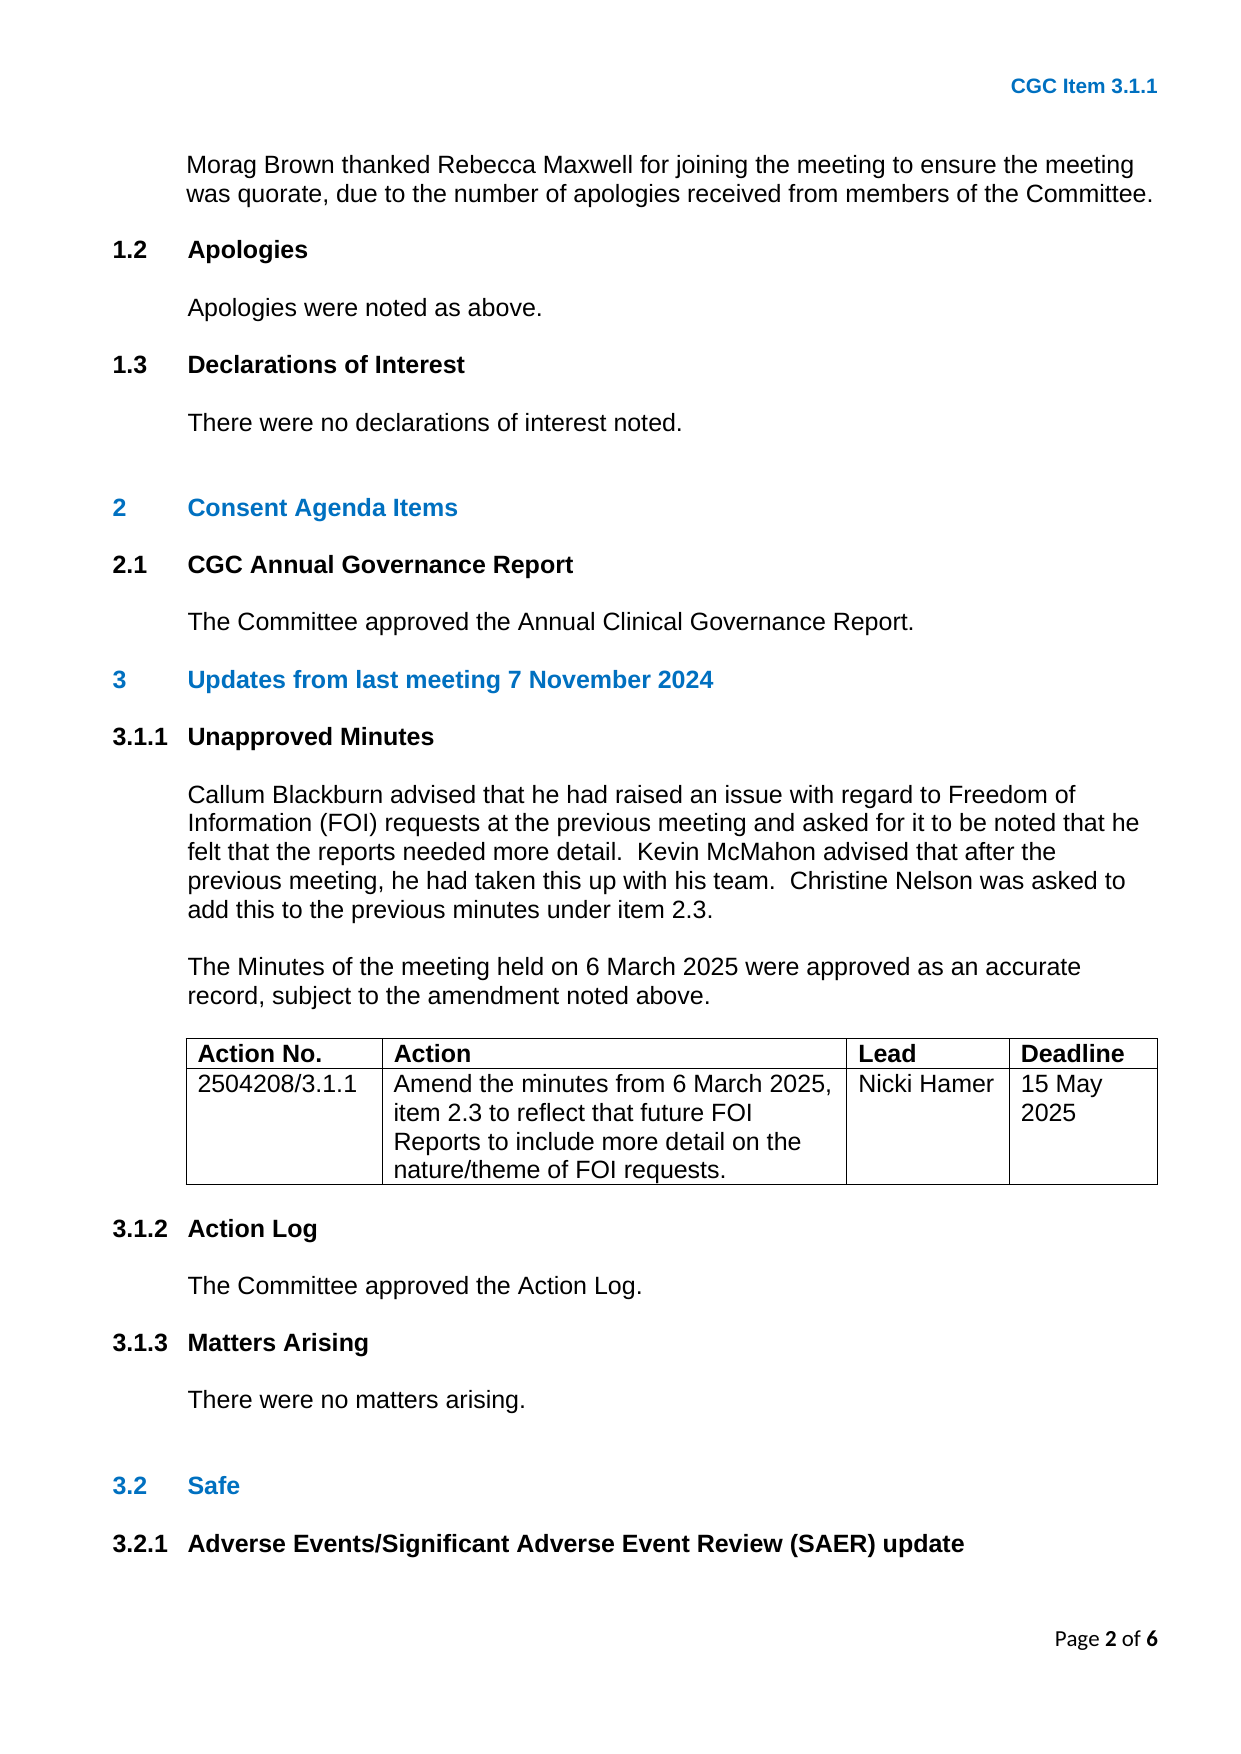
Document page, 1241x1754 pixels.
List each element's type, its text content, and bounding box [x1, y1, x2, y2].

text 3 Updates from last meeting 7 November 2024 [112, 664, 1157, 693]
list Declarations of Interest [112, 351, 1157, 379]
text 2.1 CGC Annual Governance Report [112, 549, 1157, 578]
list Safe [112, 1471, 1157, 1500]
table_header Lead [847, 1039, 1009, 1068]
table_cell 2504208/3.1.1 [187, 1069, 382, 1184]
table_header Action No. [187, 1039, 382, 1068]
text Morag Brown thanked Rebecca Maxwell for joining the meeting to ensure the meeting was quorate, due to the number of apologies received from members of the Committee. [186, 150, 1157, 207]
table_cell Nicki Hamer [847, 1069, 1009, 1184]
table_header Deadline [1010, 1039, 1157, 1068]
text 3.1.2 Action Log [112, 1214, 1157, 1271]
text The Committee approved the Annual Clinical Governance Report. [187, 607, 1157, 636]
text Callum Blackburn advised that he had raised an issue with regard to Freedom of Information (FOI) requests at the previous meeting and asked for it to be noted that he felt that the reports needed more detail. Kevin McMahon advised that after the previous meeting, he had taken this up with his team. Christine Nelson was asked to add this to the previous minutes under item 2.3. [187, 779, 1157, 923]
text The Minutes of the meeting held on 6 March 2025 were approved as an accurate record, subject to the amendment noted above. [187, 952, 1157, 1009]
text There were no declarations of interest noted. [187, 408, 1157, 437]
table_cell 15 May 2025 [1010, 1069, 1157, 1184]
list Matters Arising [112, 1328, 1157, 1357]
text There were no matters arising. [187, 1385, 1157, 1414]
table_header Action [383, 1039, 846, 1068]
text The Committee approved the Action Log. [112, 1271, 1157, 1299]
text Apologies were noted as above. [112, 293, 1157, 322]
list Apologies [112, 236, 1157, 264]
text 3.1.1 Unapproved Minutes [112, 722, 1157, 751]
table_cell Amend the minutes from 6 March 2025, item 2.3 to reflect that future FOI Reports to include more detail on the nature/theme of FOI requests. [383, 1069, 846, 1184]
text 3.2.1 Adverse Events/Significant Adverse Event Review (SAER) update [112, 1529, 1157, 1557]
list Consent Agenda Items [112, 493, 1157, 522]
